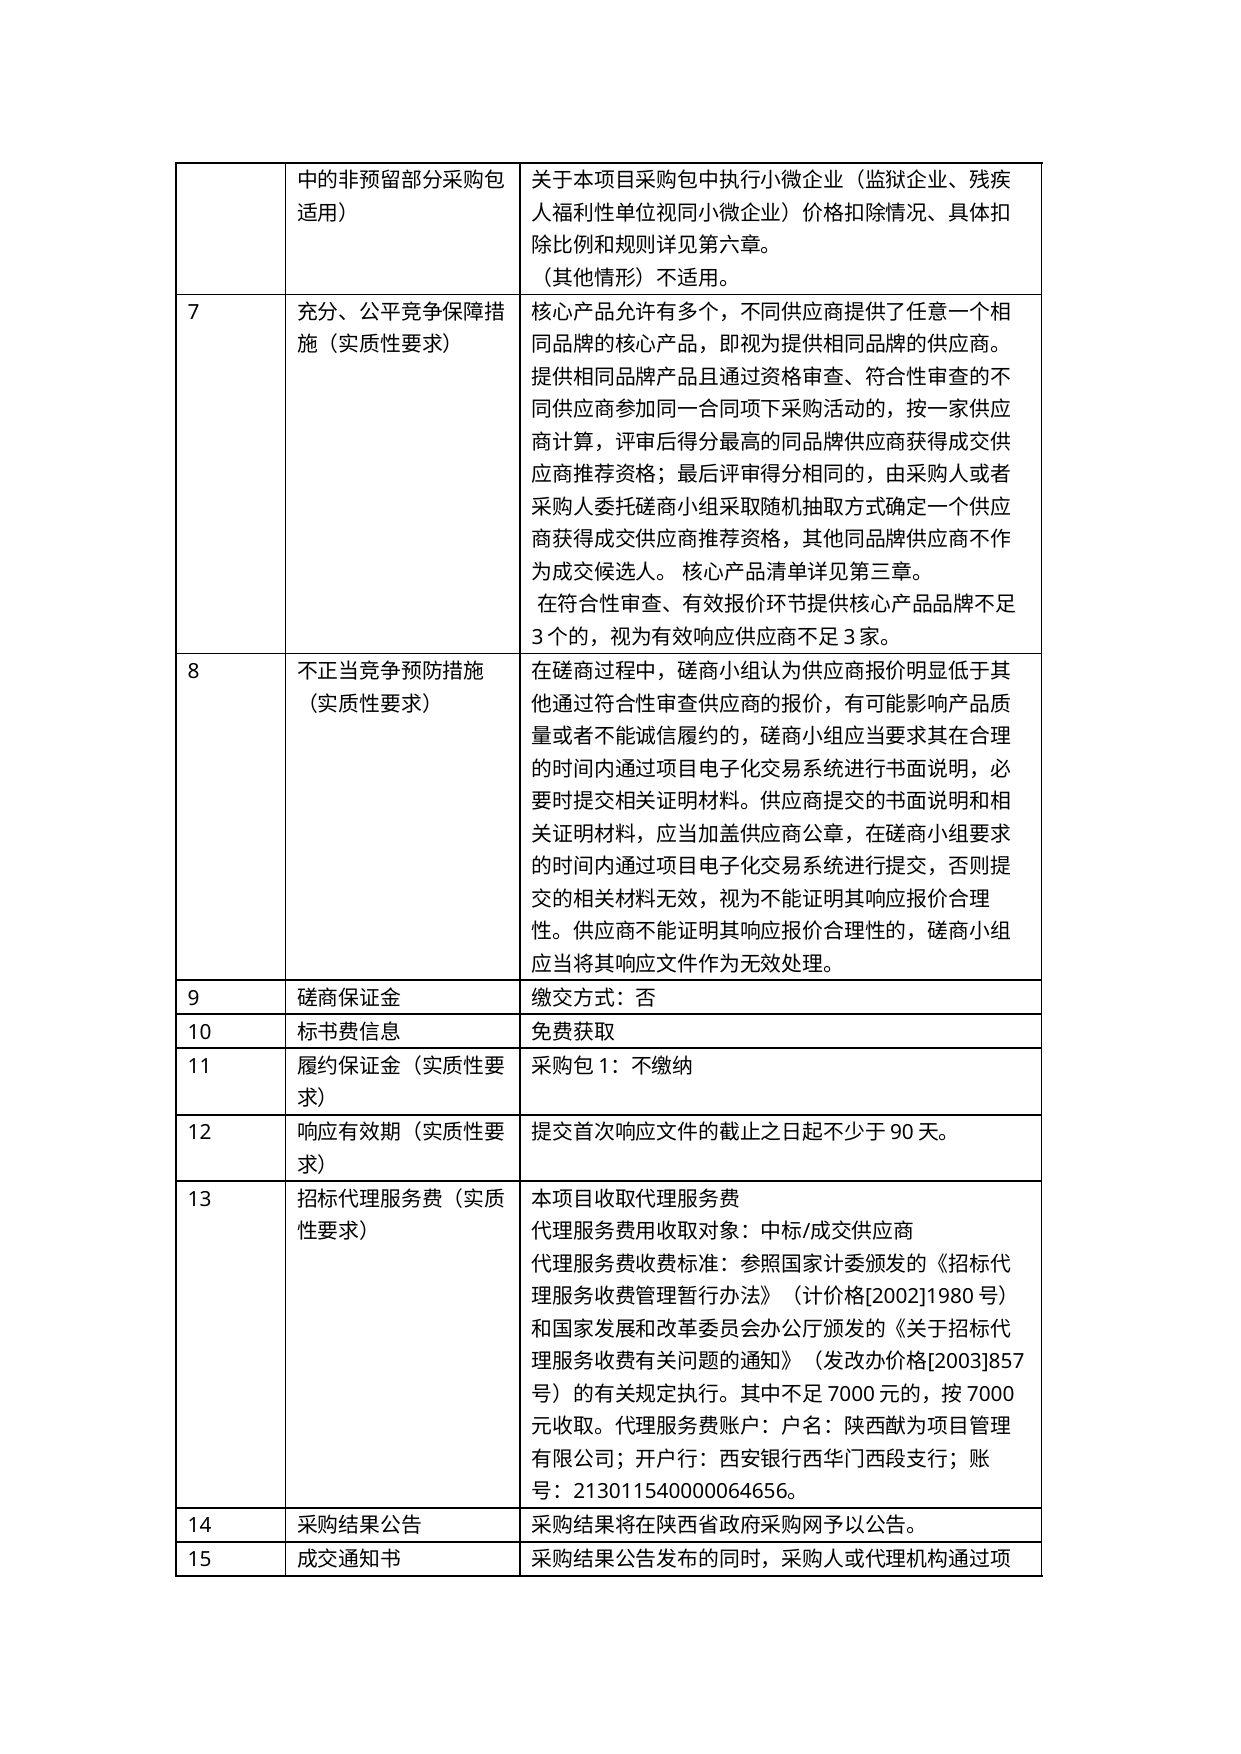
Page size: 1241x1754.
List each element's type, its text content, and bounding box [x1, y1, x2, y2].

table_cell 11 [177, 1049, 285, 1114]
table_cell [521, 1543, 1041, 1575]
table_cell 采购结果公告 [286, 1509, 519, 1541]
table_cell 标书费信息 [286, 1015, 519, 1047]
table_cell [286, 164, 519, 293]
table_cell 7 [177, 295, 285, 653]
table_cell 12 [177, 1116, 285, 1180]
table_cell 本项目收取代理服务费 代理服务费用收取对象：中标/成交供应商 代理服务费收费标准：参照国家计委颁发的《招标代理服务收费管理暂行办法》（计价格[2002]1980号）和国家发展和改革委员会办公厅颁发的《关于招标代理服务收费有关问题的通知》（发改办价格[2003]857号）的有关规定执行。其中不足7000元的，按7000元收取。代理服务费账户：户名：陕西猷为项目管理有限公司；开户行：西安银行西华门西段支行；账号：213011540000064656。 [521, 1182, 1041, 1507]
table_cell 10 [177, 1015, 285, 1047]
table_cell 采购结果将在陕西省政府采购网予以公告。 [521, 1509, 1041, 1541]
table_cell 履约保证金（实质性要求） [286, 1049, 519, 1114]
table_cell 响应有效期（实质性要求） [286, 1116, 519, 1180]
table_cell 核心产品允许有多个，不同供应商提供了任意一个相同品牌的核心产品，即视为提供相同品牌的供应商。 提供相同品牌产品且通过资格审查、符合性审查的不同供应商参加同一合同项下采购活动的，按一家供应商计算，评审后得分最高的同品牌供应商获得成交供应商推荐资格；最后评审得分相同的，由采购人或者采购人委托磋商小组采取随机抽取方式确定一个供应商获得成交供应商推荐资格，其他同品牌供应商不作为成交候选人。 核心产品清单详见第三章。 在符合性审查、有效报价环节提供核心产品品牌不足3个的，视为有效响应供应商不足3家。 [521, 295, 1041, 653]
table_cell 招标代理服务费（实质性要求） [286, 1182, 519, 1507]
table_cell 成交通知书 [286, 1543, 519, 1575]
table_cell 14 [177, 1509, 285, 1541]
table_cell 采购包1：不缴纳 [521, 1049, 1041, 1114]
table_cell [521, 164, 1041, 293]
table_cell 6 [177, 164, 285, 293]
table_cell 8 [177, 654, 285, 979]
table_cell 提交首次响应文件的截止之日起不少于90天。 [521, 1116, 1041, 1180]
table_cell 免费获取 [521, 1015, 1041, 1047]
table_cell 15 [177, 1543, 285, 1575]
table_cell 缴交方式：否 [521, 981, 1041, 1013]
table_cell 充分、公平竞争保障措施（实质性要求） [286, 295, 519, 653]
table_cell 磋商保证金 [286, 981, 519, 1013]
table_cell 9 [177, 981, 285, 1013]
table_cell 13 [177, 1182, 285, 1507]
table_cell 在磋商过程中，磋商小组认为供应商报价明显低于其他通过符合性审查供应商的报价，有可能影响产品质量或者不能诚信履约的，磋商小组应当要求其在合理的时间内通过项目电子化交易系统进行书面说明，必要时提交相关证明材料。供应商提交的书面说明和相关证明材料，应当加盖供应商公章，在磋商小组要求的时间内通过项目电子化交易系统进行提交，否则提交的相关材料无效，视为不能证明其响应报价合理性。供应商不能证明其响应报价合理性的，磋商小组应当将其响应文件作为无效处理。 [521, 654, 1041, 979]
table_cell 不正当竞争预防措施（实质性要求） [286, 654, 519, 979]
